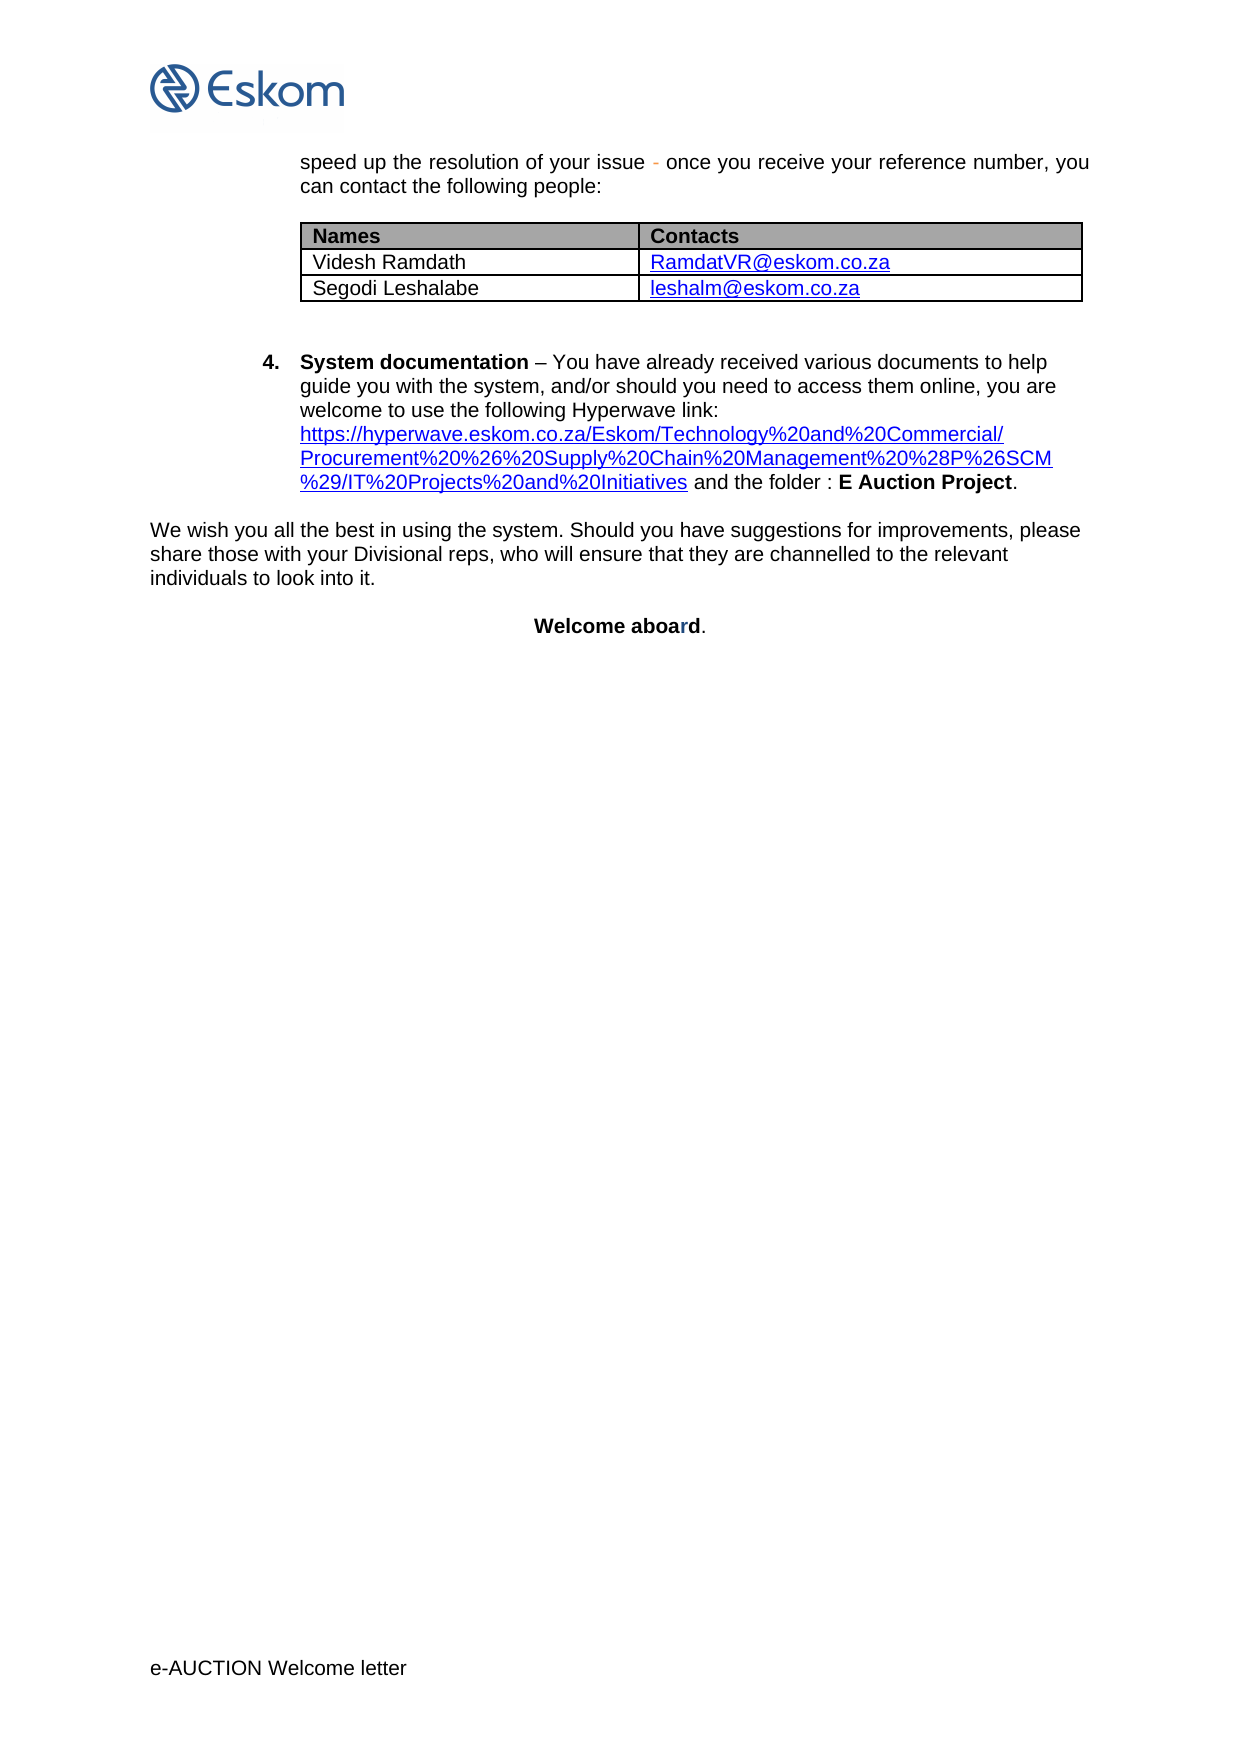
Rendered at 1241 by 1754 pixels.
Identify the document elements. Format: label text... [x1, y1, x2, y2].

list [262, 150, 1090, 198]
table_header Names [302, 224, 638, 248]
text Welcome aboard. [150, 613, 1090, 637]
table_cell RamdatVR@eskom.co.za [640, 250, 1081, 274]
table_cell Videsh Ramdath [302, 250, 638, 274]
table_cell leshalm@eskom.co.za [640, 276, 1081, 300]
table_header Contacts [640, 224, 1081, 248]
list System documentation – You have already received various documents to help guide you with the system, and/or should you need to access them online, you are welcome to use the following Hyperwave link: https://hyperwave.eskom.co.za/Eskom/Technology%20and%20Commercial/Procurement%20%26%20Supply%20Chain%20Management%20%28P%26SCM%29/IT%20Projects%20and%20Initiatives and the folder : E Auction Project. [262, 350, 1090, 494]
table_cell Segodi Leshalabe [302, 276, 638, 300]
text We wish you all the best in using the system. Should you have suggestions for improvements, please share those with your Divisional reps, who will ensure that they are channelled to the relevant individuals to look into it. [150, 518, 1090, 589]
